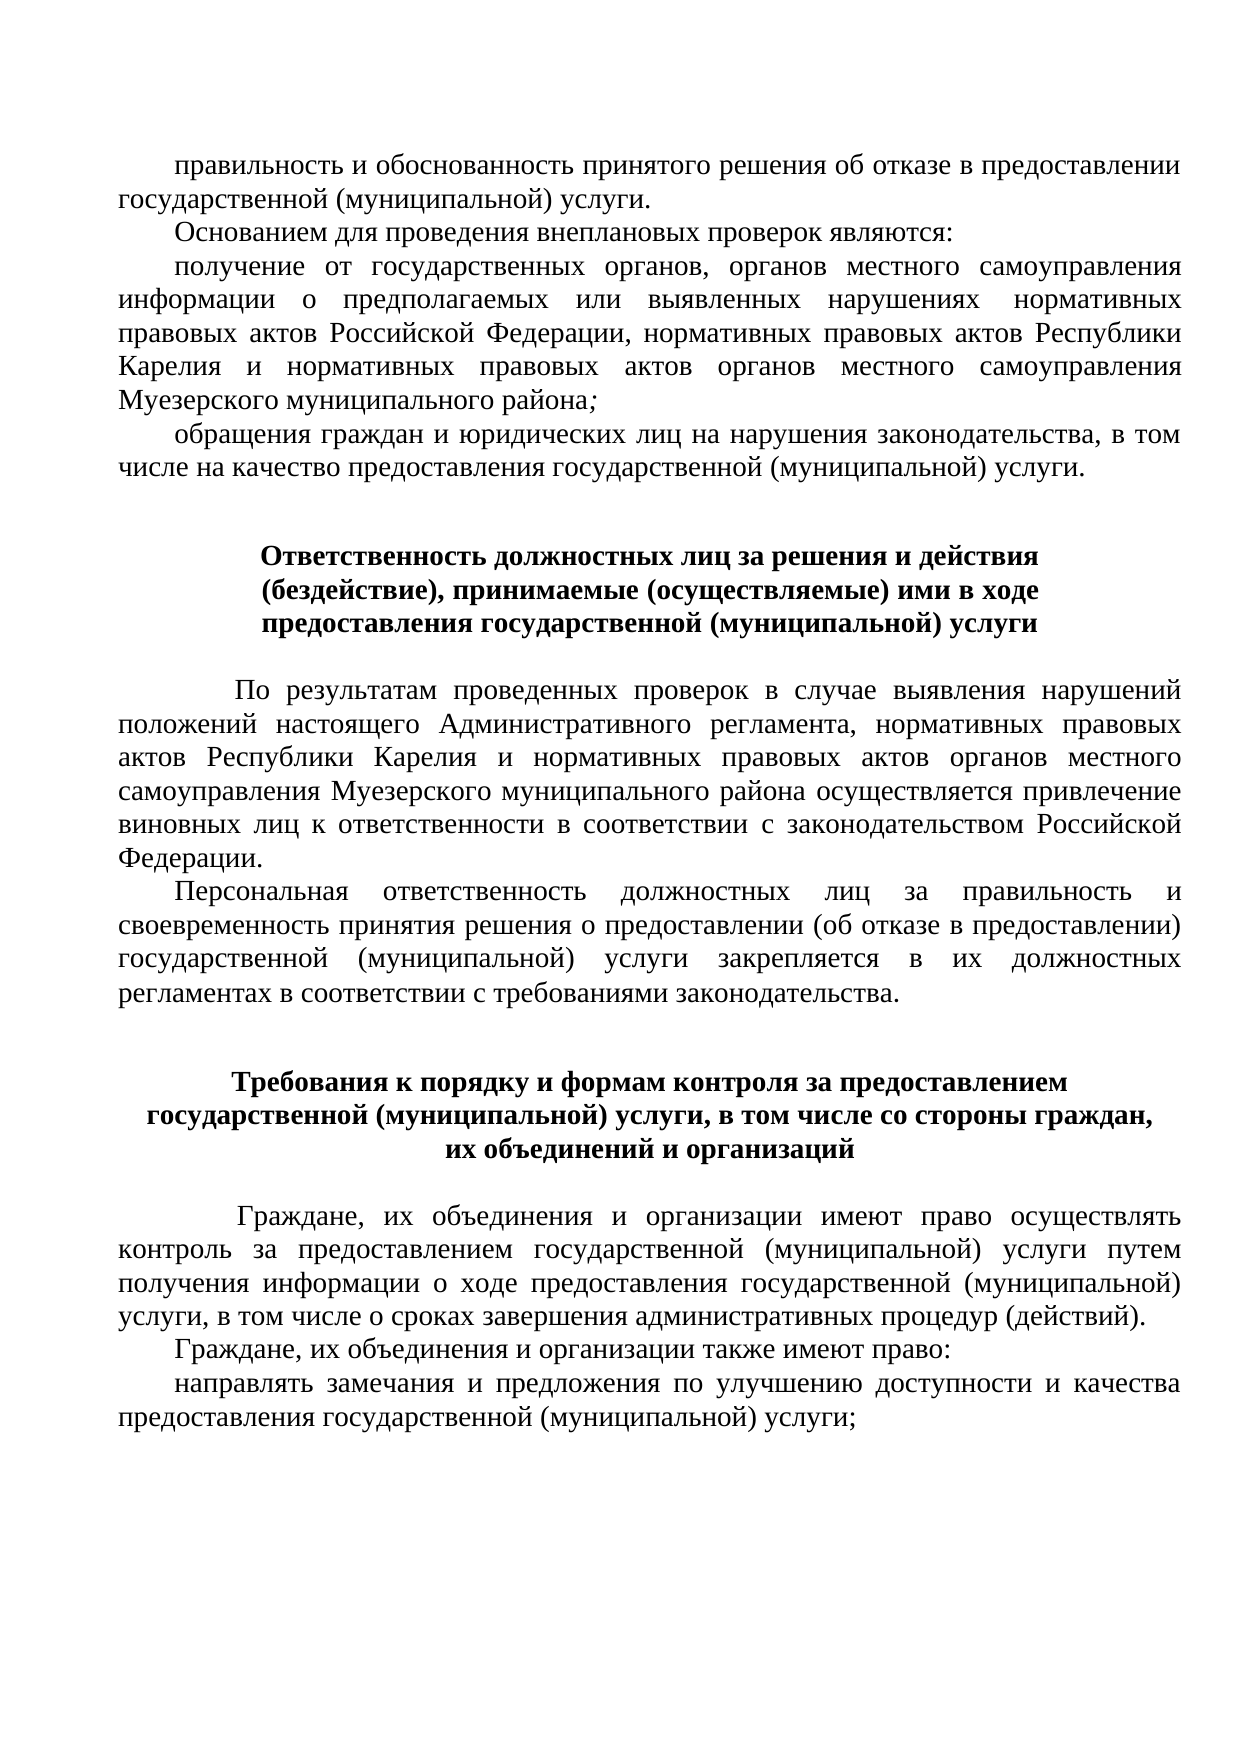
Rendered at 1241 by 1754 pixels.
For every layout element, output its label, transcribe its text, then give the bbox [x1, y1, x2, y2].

text Персональная ответственность должностных лиц за правильность и своевременность принятия решения о предоставлении (об отказе в предоставлении) государственной (муниципальной) услуги закрепляется в их должностных регламентах в соответствии с требованиями законодательства. [118, 873, 1182, 1010]
list По результатам проведенных проверок в случае выявления нарушений положений настоящего Административного регламента, нормативных правовых актов Республики Карелия и нормативных правовых актов органов местного самоуправления Муезерского муниципального района осуществляется привлечение виновных лиц к ответственности в соответствии с законодательством Российской Федерации. [118, 672, 1182, 873]
text направлять замечания и предложения по улучшению доступности и качества предоставления государственной (муниципальной) услуги; [118, 1365, 1182, 1432]
text Основанием для проведения внеплановых проверок являются: [174, 214, 1194, 248]
list Граждане, их объединения и организации имеют право осуществлять контроль за предоставлением государственной (муниципальной) услуги путем получения информации о ходе предоставления государственной (муниципальной) услуги, в том числе о сроках завершения административных процедур (действий). [118, 1198, 1182, 1332]
text получение от государственных органов, органов местного самоуправления информации о предполагаемых или выявленных нарушениях нормативных правовых актов Российской Федерации, нормативных правовых актов Республики Карелия и нормативных правовых актов органов местного самоуправления Муезерского муниципального района; [118, 248, 1182, 416]
text Граждане, их объединения и организации также имеют право: [174, 1332, 1194, 1365]
text правильность и обоснованность принятого решения об отказе в предоставлении государственной (муниципальной) услуги. [118, 147, 1182, 214]
subtitle Ответственность должностных лиц за решения и действия (бездействие), принимаемые (осуществляемые) ими в ходе предоставления государственной (муниципальной) услуги [260, 538, 1040, 639]
text обращения граждан и юридических лиц на нарушения законодательства, в том числе на качество предоставления государственной (муниципальной) услуги. [118, 416, 1182, 483]
subtitle Требования к порядку и формам контроля за предоставлением государственной (муниципальной) услуги, в том числе со стороны граждан, их объединений и организаций [146, 1064, 1154, 1164]
